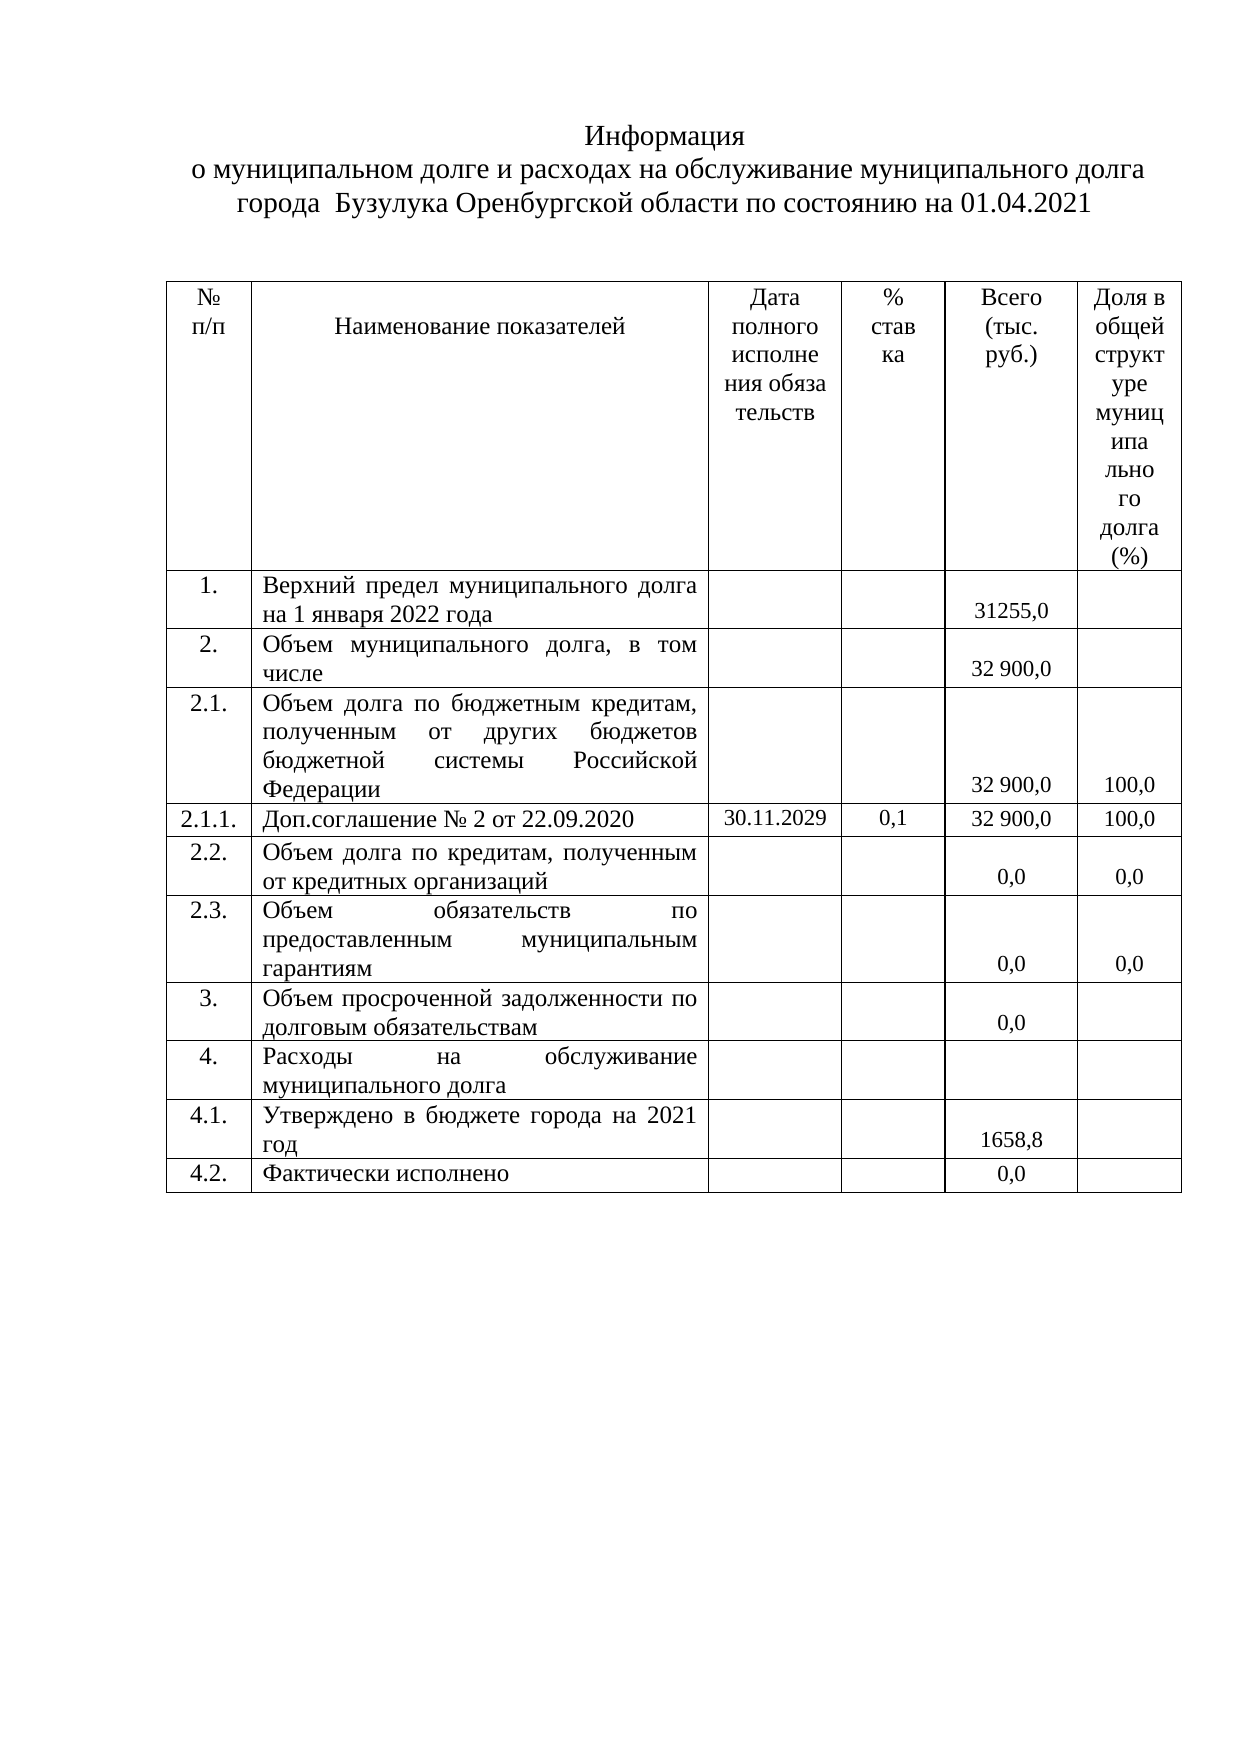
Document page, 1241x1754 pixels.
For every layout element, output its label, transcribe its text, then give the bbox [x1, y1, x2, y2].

table_cell [709, 629, 841, 687]
table_cell 100,0 [1078, 688, 1181, 803]
table_cell [842, 896, 944, 982]
text Информация [177, 118, 1152, 152]
table_cell [842, 983, 944, 1040]
table_cell [946, 1041, 1077, 1099]
table_cell [1078, 1159, 1181, 1192]
table_cell 31255,0 [946, 571, 1077, 628]
table_cell [1078, 1041, 1181, 1099]
table_cell Утверждено в бюджете города на 2021 год [252, 1100, 708, 1157]
table_cell 3. [167, 983, 251, 1040]
table_cell 4.2. [167, 1159, 251, 1192]
table_header № п/п [167, 282, 251, 569]
table_cell 2.1. [167, 688, 251, 803]
table_cell Доп.соглашение № 2 от 22.09.2020 [252, 804, 708, 836]
table_cell 0,0 [1078, 896, 1181, 982]
table_cell [1078, 571, 1181, 628]
table_cell Объем долга по кредитам, полученным от кредитных организаций [252, 837, 708, 894]
table_cell 30.11.2029 [709, 804, 841, 836]
table_cell 2.1.1. [167, 804, 251, 836]
table_header Доля в общей структуре муниципа льно го долга (%) [1078, 282, 1181, 569]
table_cell [709, 1159, 841, 1192]
table_cell [709, 571, 841, 628]
table_header % став ка [842, 282, 944, 569]
table_cell Объем муниципального долга, в том числе [252, 629, 708, 687]
table_cell 0,0 [946, 837, 1077, 894]
table_cell [842, 629, 944, 687]
table_cell [842, 1100, 944, 1157]
table_cell 2. [167, 629, 251, 687]
table_cell 0,0 [1078, 837, 1181, 894]
table_header Наименование показателей [252, 282, 708, 569]
table_header Всего (тыс. руб.) [946, 282, 1077, 569]
table_cell 100,0 [1078, 804, 1181, 836]
table_cell 2.2. [167, 837, 251, 894]
table_cell 0,0 [946, 1159, 1077, 1192]
table_cell [709, 1100, 841, 1157]
table_cell 32 900,0 [946, 688, 1077, 803]
text о муниципальном долге и расходах на обслуживание муниципального долга города Бузулука Оренбургской области по состоянию на 01.04.2021 [177, 152, 1152, 219]
table_cell [709, 983, 841, 1040]
table_cell 1. [167, 571, 251, 628]
table_cell 0,0 [946, 983, 1077, 1040]
table_cell [842, 837, 944, 894]
table_cell 4.1. [167, 1100, 251, 1157]
table_cell [842, 1041, 944, 1099]
table_cell Объем долга по бюджетным кредитам, полученным от других бюджетов бюджетной системы Российской Федерации [252, 688, 708, 803]
table_cell Верхний предел муниципального долга на 1 января 2022 года [252, 571, 708, 628]
table_cell [1078, 1100, 1181, 1157]
table_cell [842, 571, 944, 628]
table_cell [709, 688, 841, 803]
table_cell Объем обязательств по предоставленным муниципальным гарантиям [252, 896, 708, 982]
table_cell Объем просроченной задолженности по долговым обязательствам [252, 983, 708, 1040]
table_cell [1078, 983, 1181, 1040]
table_cell 1658,8 [946, 1100, 1077, 1157]
table_cell [1078, 629, 1181, 687]
table_cell Расходы на обслуживание муниципального долга [252, 1041, 708, 1099]
table_cell [842, 688, 944, 803]
table_cell 32 900,0 [946, 629, 1077, 687]
table_cell 4. [167, 1041, 251, 1099]
table_cell 0,1 [842, 804, 944, 836]
table_cell [842, 1159, 944, 1192]
table_header Дата полного исполне ния обяза тельств [709, 282, 841, 569]
table_cell Фактически исполнено [252, 1159, 708, 1192]
table_cell 0,0 [946, 896, 1077, 982]
table_cell 2.3. [167, 896, 251, 982]
table_cell [709, 837, 841, 894]
table_cell [709, 896, 841, 982]
table_cell 32 900,0 [946, 804, 1077, 836]
table_cell [709, 1041, 841, 1099]
